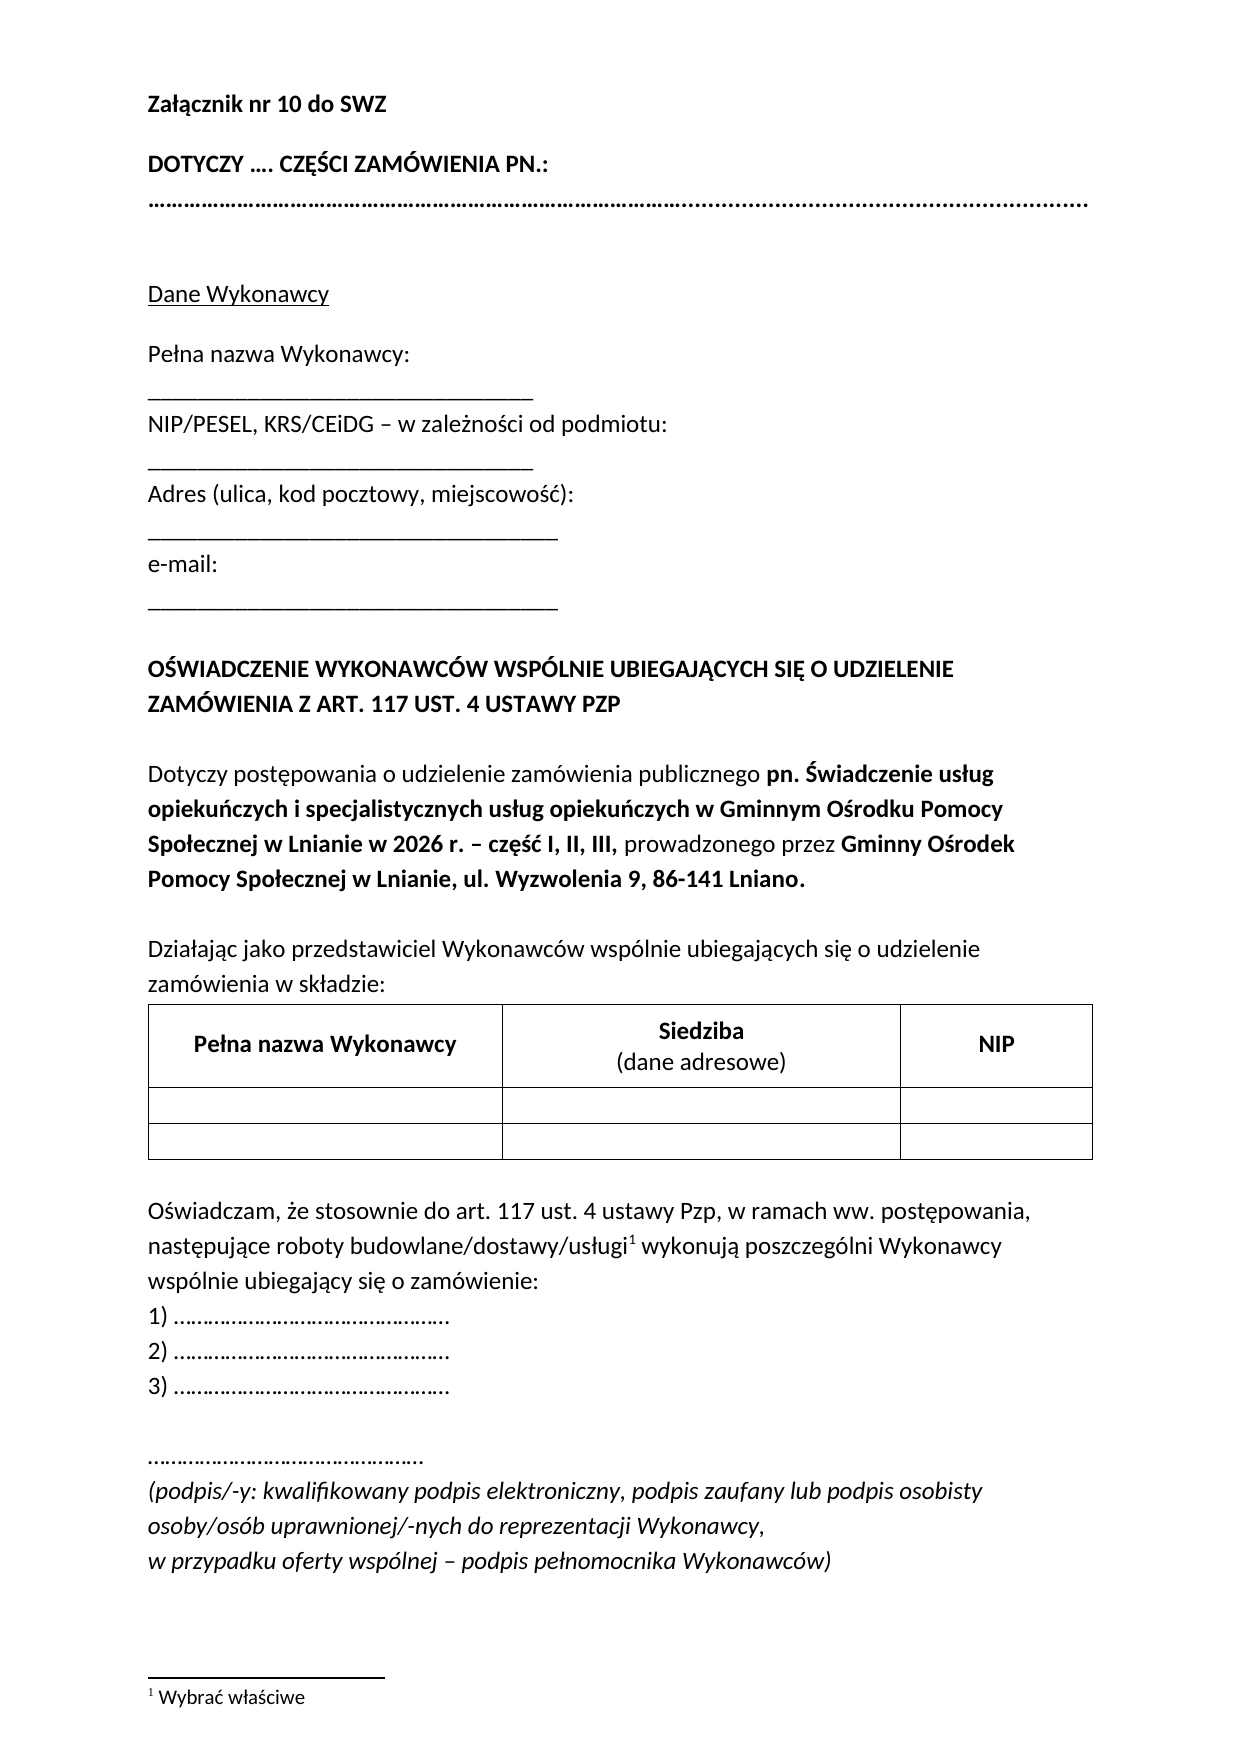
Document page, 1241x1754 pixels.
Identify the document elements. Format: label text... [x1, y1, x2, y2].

table_cell [149, 1088, 502, 1123]
table_cell [901, 1088, 1092, 1123]
text Adres (ulica, kod pocztowy, miejscowość): [148, 479, 1093, 509]
text 2) ………………………………………… [148, 1335, 1093, 1365]
table_header Pełna nazwa Wykonawcy [149, 1005, 502, 1087]
text Dotyczy postępowania o udzielenie zamówienia publicznego pn. Świadczenie usług opiekuńczych i specjalistycznych usług opiekuńczych w Gminnym Ośrodku Pomocy Społecznej w Lnianie w 2026 r. – część I, II, III, prowadzonego przez Gminny Ośrodek Pomocy Społecznej w Lnianie, ul. Wyzwolenia 9, 86-141 Lniano. [148, 759, 1093, 894]
text ………………………………………… [148, 1440, 1093, 1470]
text Działając jako przedstawiciel Wykonawców wspólnie ubiegających się o udzielenie zamówienia w składzie: [148, 934, 1093, 999]
table_cell [503, 1088, 900, 1123]
text _______________________________ [148, 374, 1093, 404]
text _________________________________ [148, 514, 1093, 544]
table_header NIP [901, 1005, 1092, 1087]
text (podpis/-y: kwalifikowany podpis elektroniczny, podpis zaufany lub podpis osobisty osoby/osób uprawnionej/-nych do reprezentacji Wykonawcy, w przypadku oferty wspólnej – podpis pełnomocnika Wykonawców) [148, 1475, 1093, 1575]
text OŚWIADCZENIE WYKONAWCÓW WSPÓLNIE UBIEGAJĄCYCH SIĘ O UDZIELENIE ZAMÓWIENIA Z ART. 117 UST. 4 USTAWY PZP [148, 654, 1093, 719]
text Załącznik nr 10 do SWZ [148, 89, 1093, 119]
table_cell [503, 1124, 900, 1159]
text 3) ………………………………………… [148, 1370, 1093, 1400]
text Dane Wykonawcy [148, 279, 1093, 309]
text e-mail: [148, 549, 1093, 579]
table_cell [901, 1124, 1092, 1159]
text _______________________________ [148, 444, 1093, 474]
text Pełna nazwa Wykonawcy: [148, 339, 1093, 369]
text DOTYCZY …. CZĘŚCI ZAMÓWIENIA PN.: ………………………………………………………………………………............................................................. [148, 149, 1093, 214]
list Oświadczam, że stosownie do art. 117 ust. 4 ustawy Pzp, w ramach ww. postępowania, następujące roboty budowlane/dostawy/usługi wykonują poszczególni Wykonawcy wspólnie ubiegający się o zamówienie: [148, 1195, 1093, 1295]
text _________________________________ [148, 584, 1093, 614]
text NIP/PESEL, KRS/CEiDG – w zależności od podmiotu: [148, 409, 1093, 439]
table_cell [149, 1124, 502, 1159]
text 1) ………………………………………… [148, 1300, 1093, 1330]
table_header Siedziba (dane adresowe) [503, 1005, 900, 1087]
